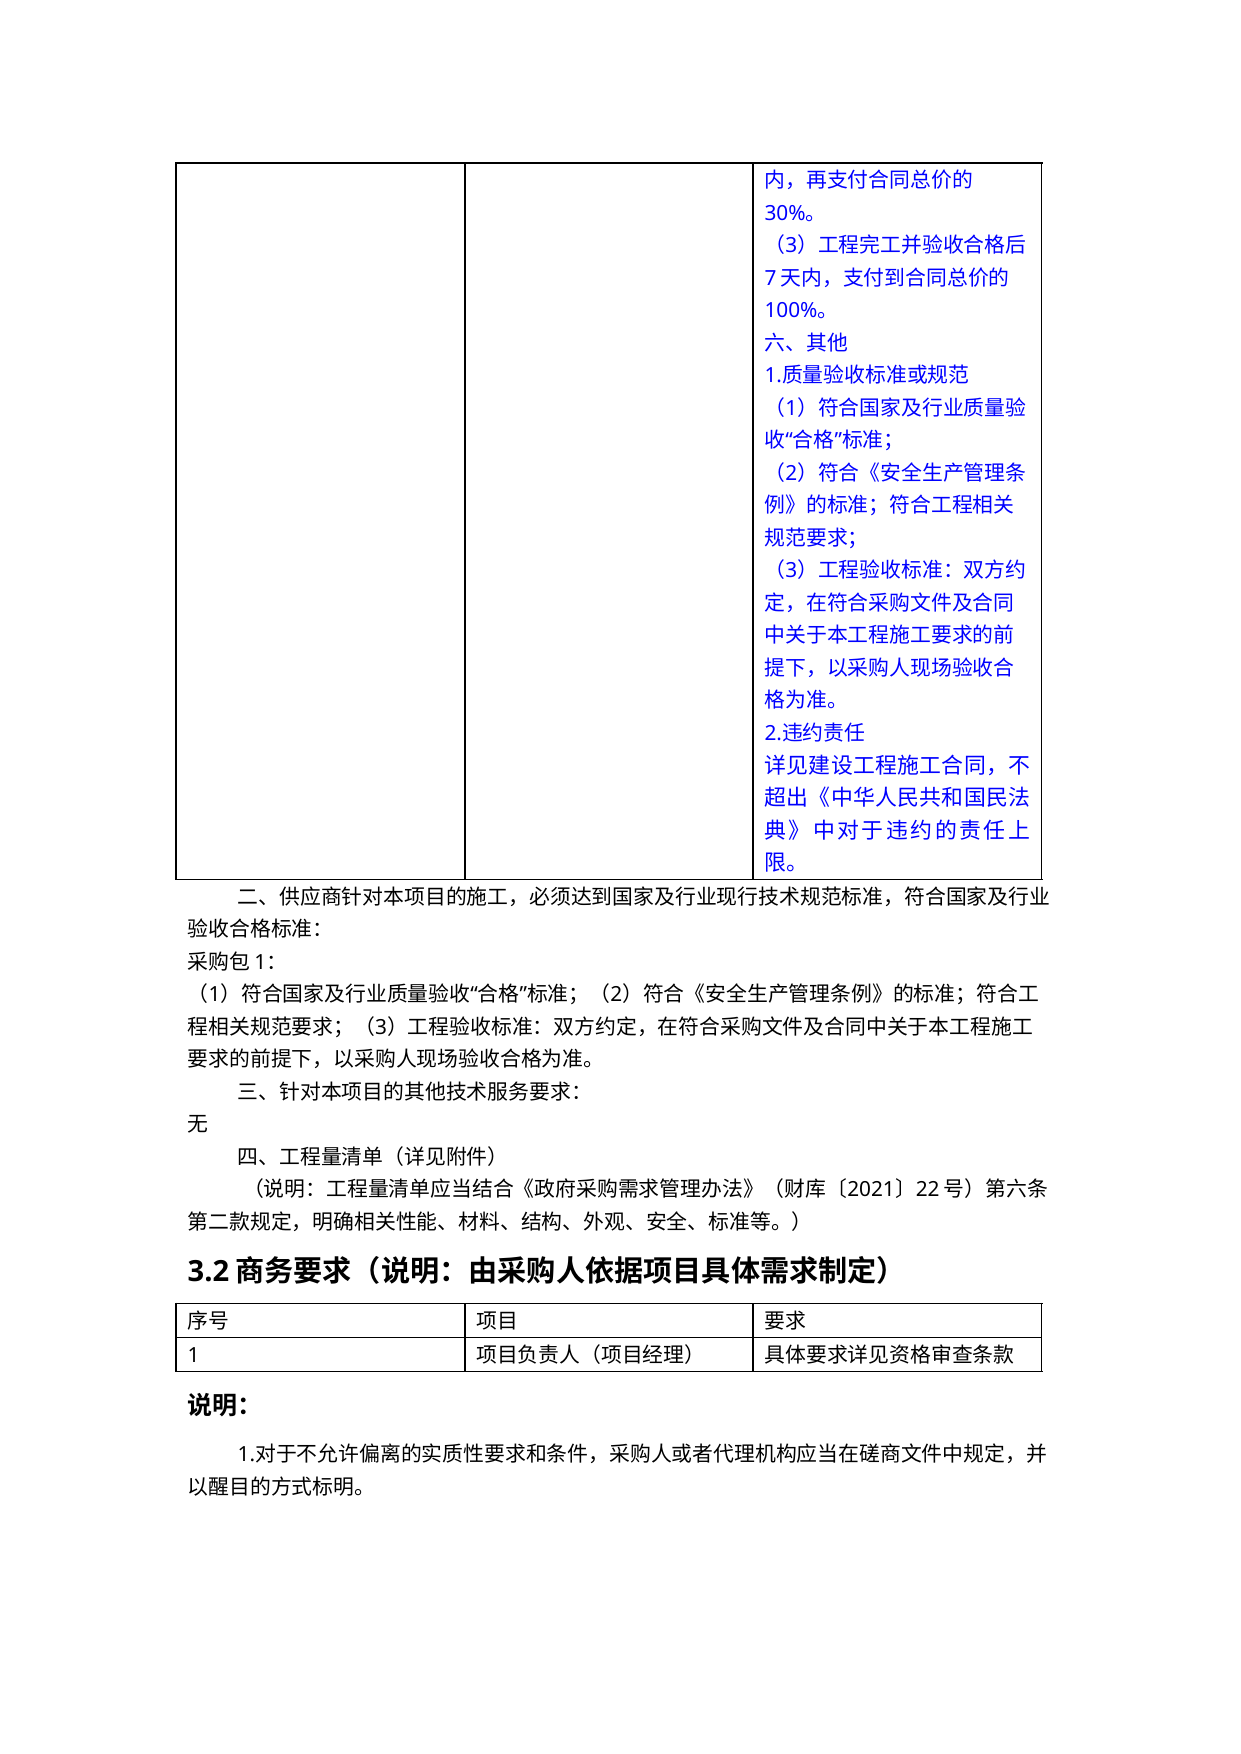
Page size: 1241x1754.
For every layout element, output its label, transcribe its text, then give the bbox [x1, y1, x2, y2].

text 二、供应商针对本项目的施工，必须达到国家及行业现行技术规范标准，符合国家及行业验收合格标准： [187, 880, 1053, 945]
text 四、工程量清单（详见附件） [187, 1140, 1053, 1173]
table_cell [466, 164, 752, 878]
table_cell 具体要求详见资格审查条款 [754, 1338, 1041, 1371]
table_header 项目 [466, 1304, 752, 1337]
text （说明：工程量清单应当结合《政府采购需求管理办法》（财库〔2021〕22号）第六条第二款规定，明确相关性能、材料、结构、外观、安全、标准等。） [187, 1173, 1053, 1238]
table_cell 项目负责人（项目经理） [466, 1338, 752, 1371]
text 采购包1： [187, 945, 1053, 978]
text （1）符合国家及行业质量验收“合格”标准；（2）符合《安全生产管理条例》的标准；符合工程相关规范要求；（3）工程验收标准：双方约定，在符合采购文件及合同中关于本工程施工要求的前提下，以采购人现场验收合格为准。 [187, 978, 1053, 1075]
text 三、针对本项目的其他技术服务要求： [187, 1075, 1053, 1108]
table_cell 1 [177, 164, 464, 878]
text 1.对于不允许偏离的实质性要求和条件，采购人或者代理机构应当在磋商文件中规定，并以醒目的方式标明。 [187, 1437, 1053, 1502]
text 说明： [187, 1372, 1053, 1437]
text 3.2商务要求（说明：由采购人依据项目具体需求制定） [187, 1238, 1053, 1303]
table_header 要求 [754, 1304, 1041, 1337]
table_cell 1 [177, 1338, 464, 1371]
text 无 [187, 1108, 1053, 1140]
table_header 序号 [177, 1304, 464, 1337]
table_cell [754, 164, 1041, 878]
